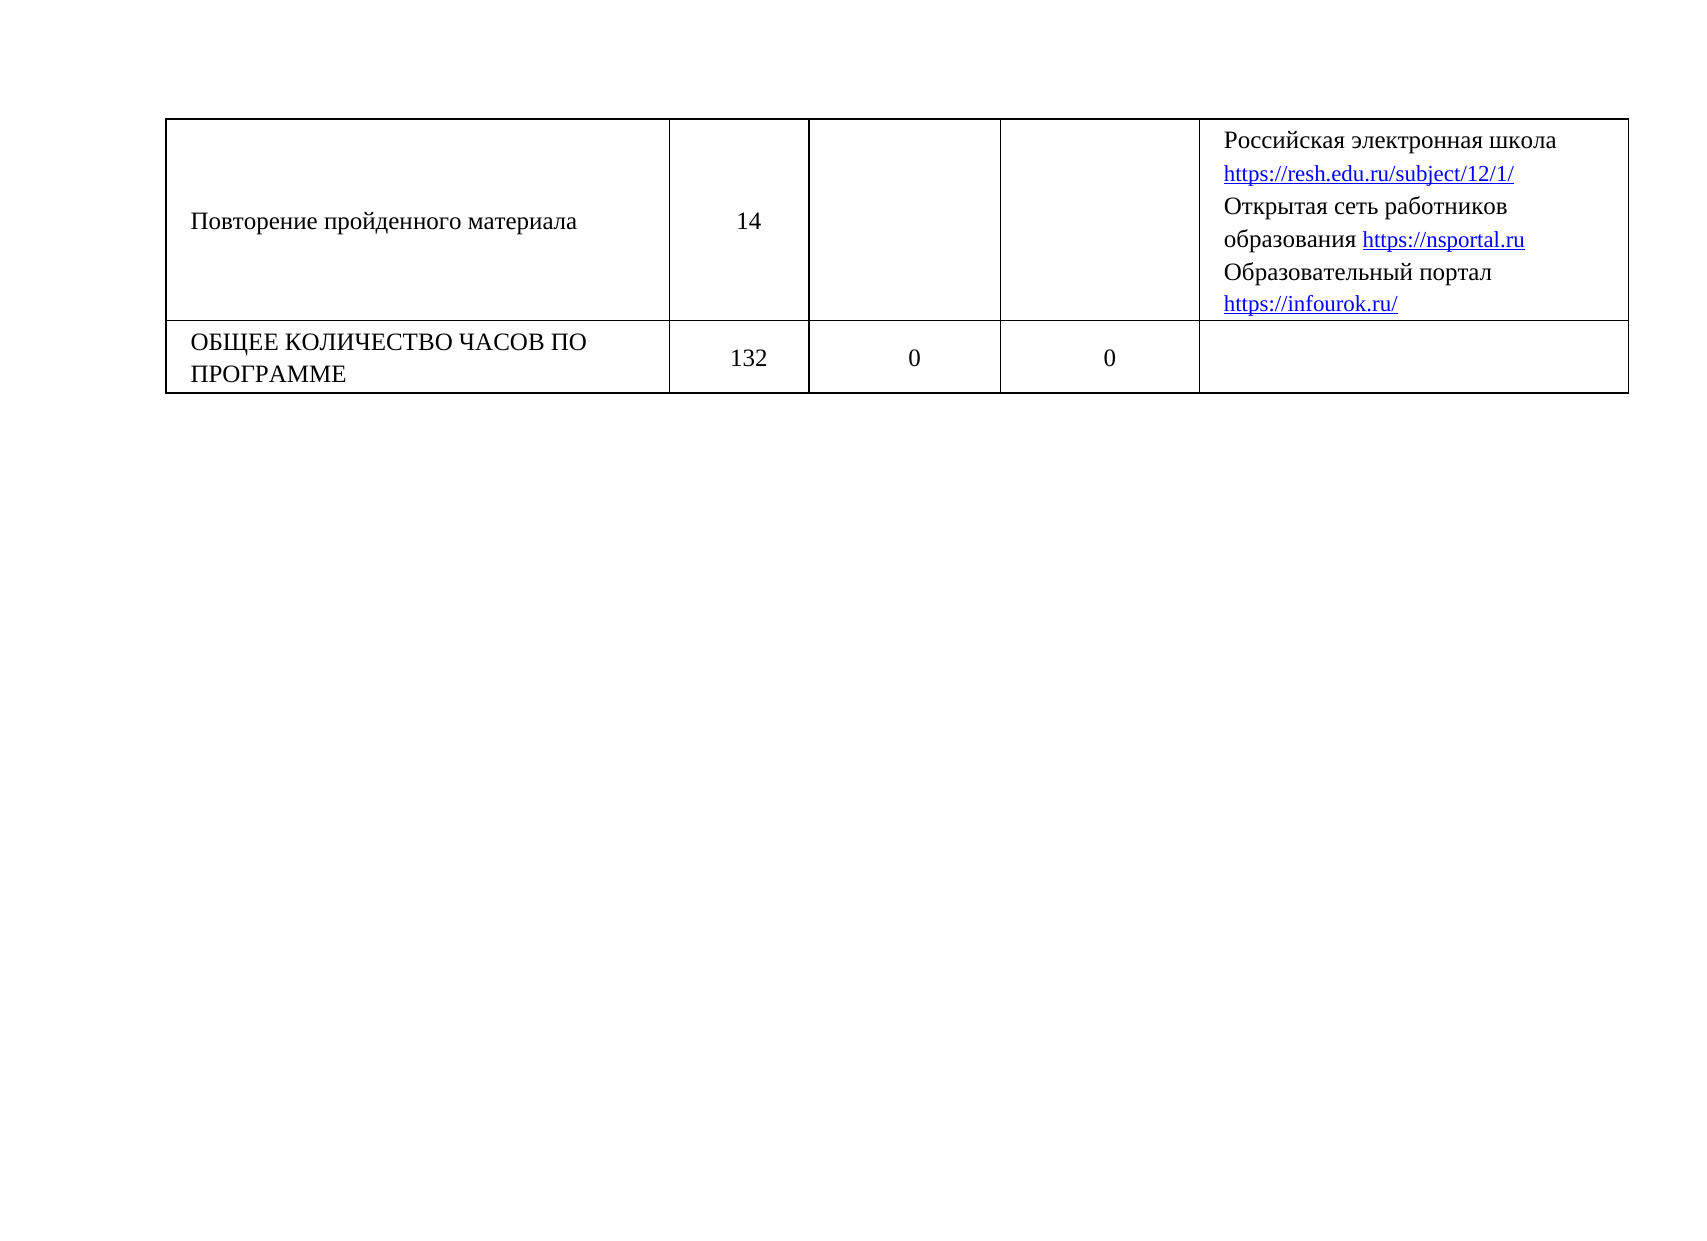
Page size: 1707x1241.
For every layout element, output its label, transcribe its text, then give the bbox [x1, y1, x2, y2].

table_cell 0 [1001, 321, 1199, 392]
table_cell [1001, 120, 1199, 320]
table_cell 132 [670, 321, 808, 392]
table_cell ОБЩЕЕ КОЛИЧЕСТВО ЧАСОВ ПО ПРОГРАММЕ [167, 321, 669, 392]
table_cell Повторение пройденного материала [167, 120, 669, 320]
table_cell 0 [810, 321, 1000, 392]
table_cell [810, 120, 1000, 320]
table_cell 14 [670, 120, 808, 320]
table_cell [1200, 321, 1628, 392]
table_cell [1200, 120, 1628, 320]
